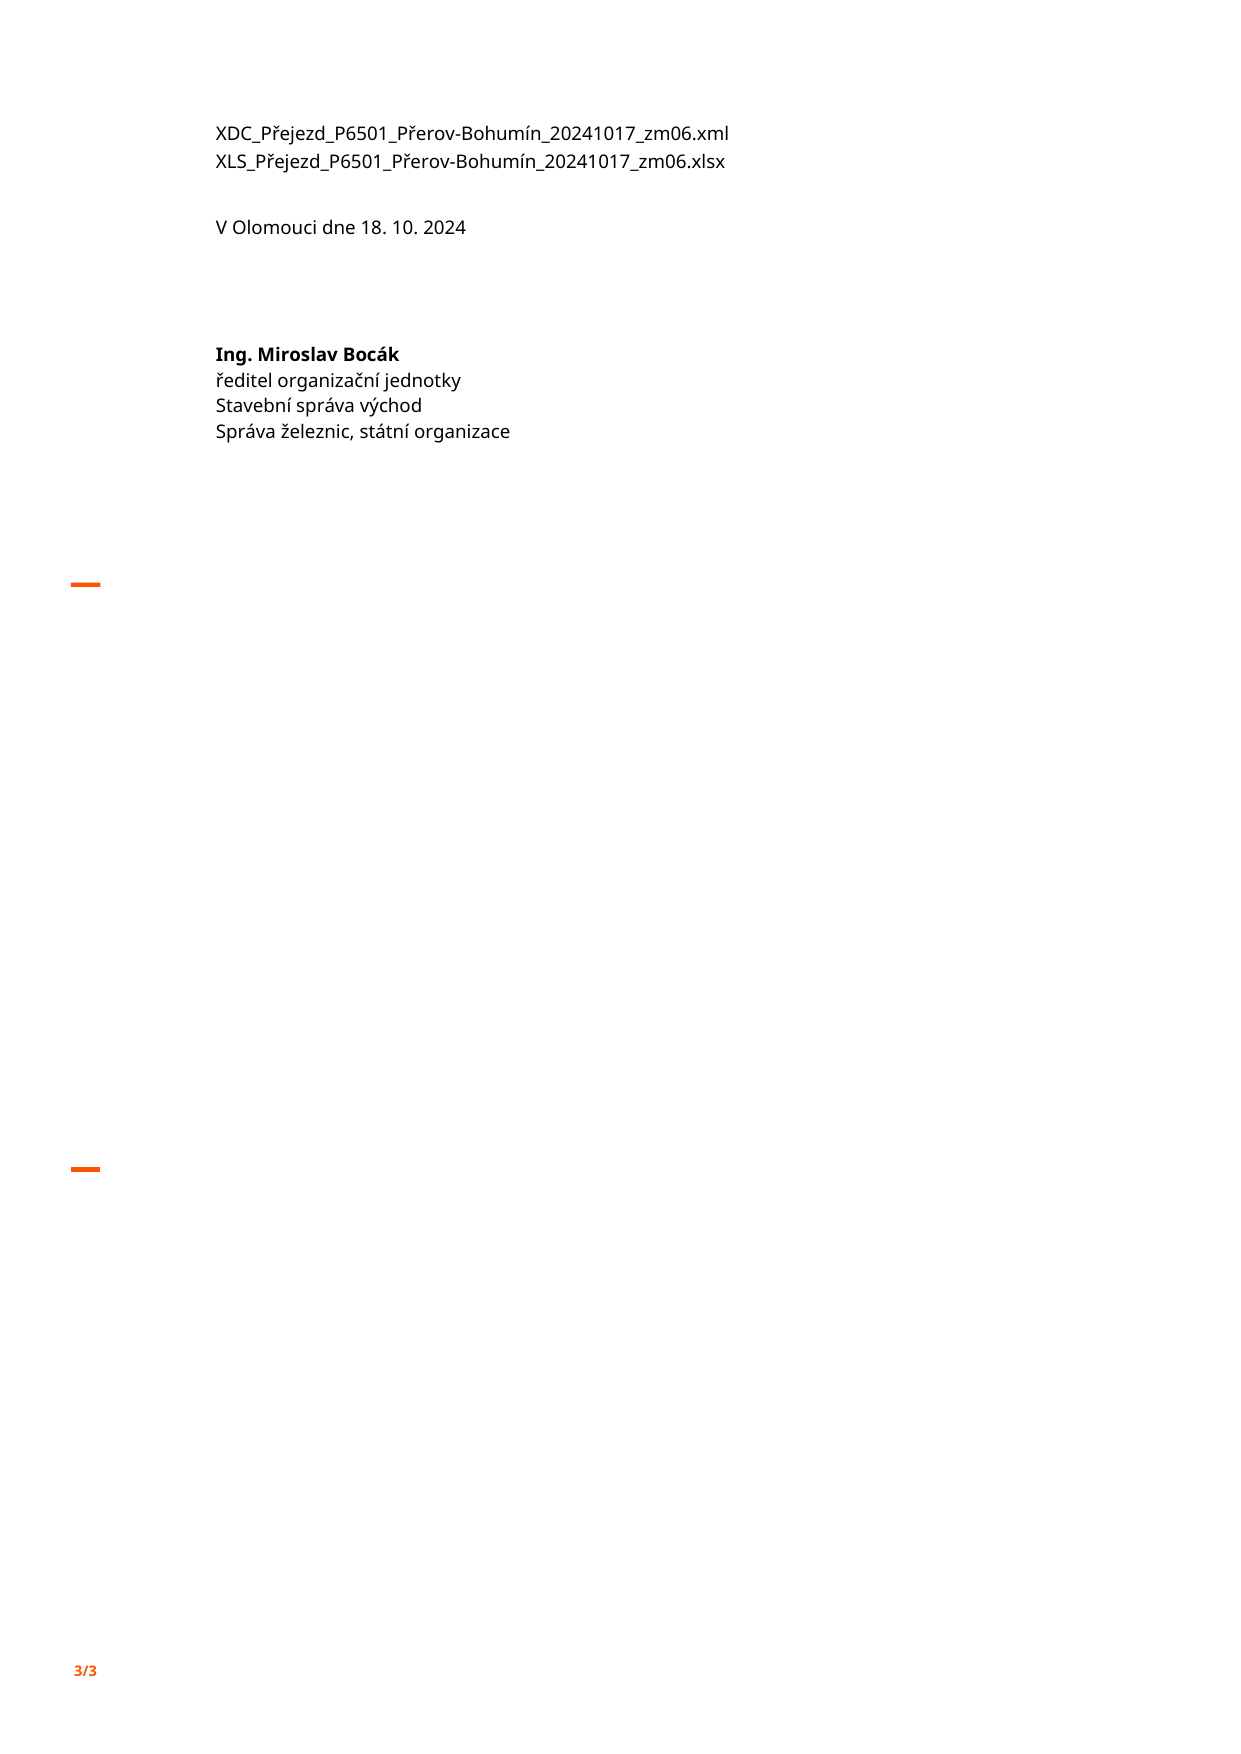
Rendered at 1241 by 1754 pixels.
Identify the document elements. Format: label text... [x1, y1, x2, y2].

text Stavební správa východ [216, 393, 1122, 418]
text V Olomouci dne 18. 10. 2024 [216, 214, 1122, 239]
text XLS_Přejezd_P6501_Přerov-Bohumín_20241017_zm06.xlsx [216, 149, 1122, 174]
text Správa železnic, státní organizace [216, 418, 1122, 444]
text ředitel organizační jednotky [216, 367, 1122, 393]
text XDC_Přejezd_P6501_Přerov-Bohumín_20241017_zm06.xml [216, 121, 1122, 146]
text Ing. Miroslav Bocák [216, 342, 1122, 367]
